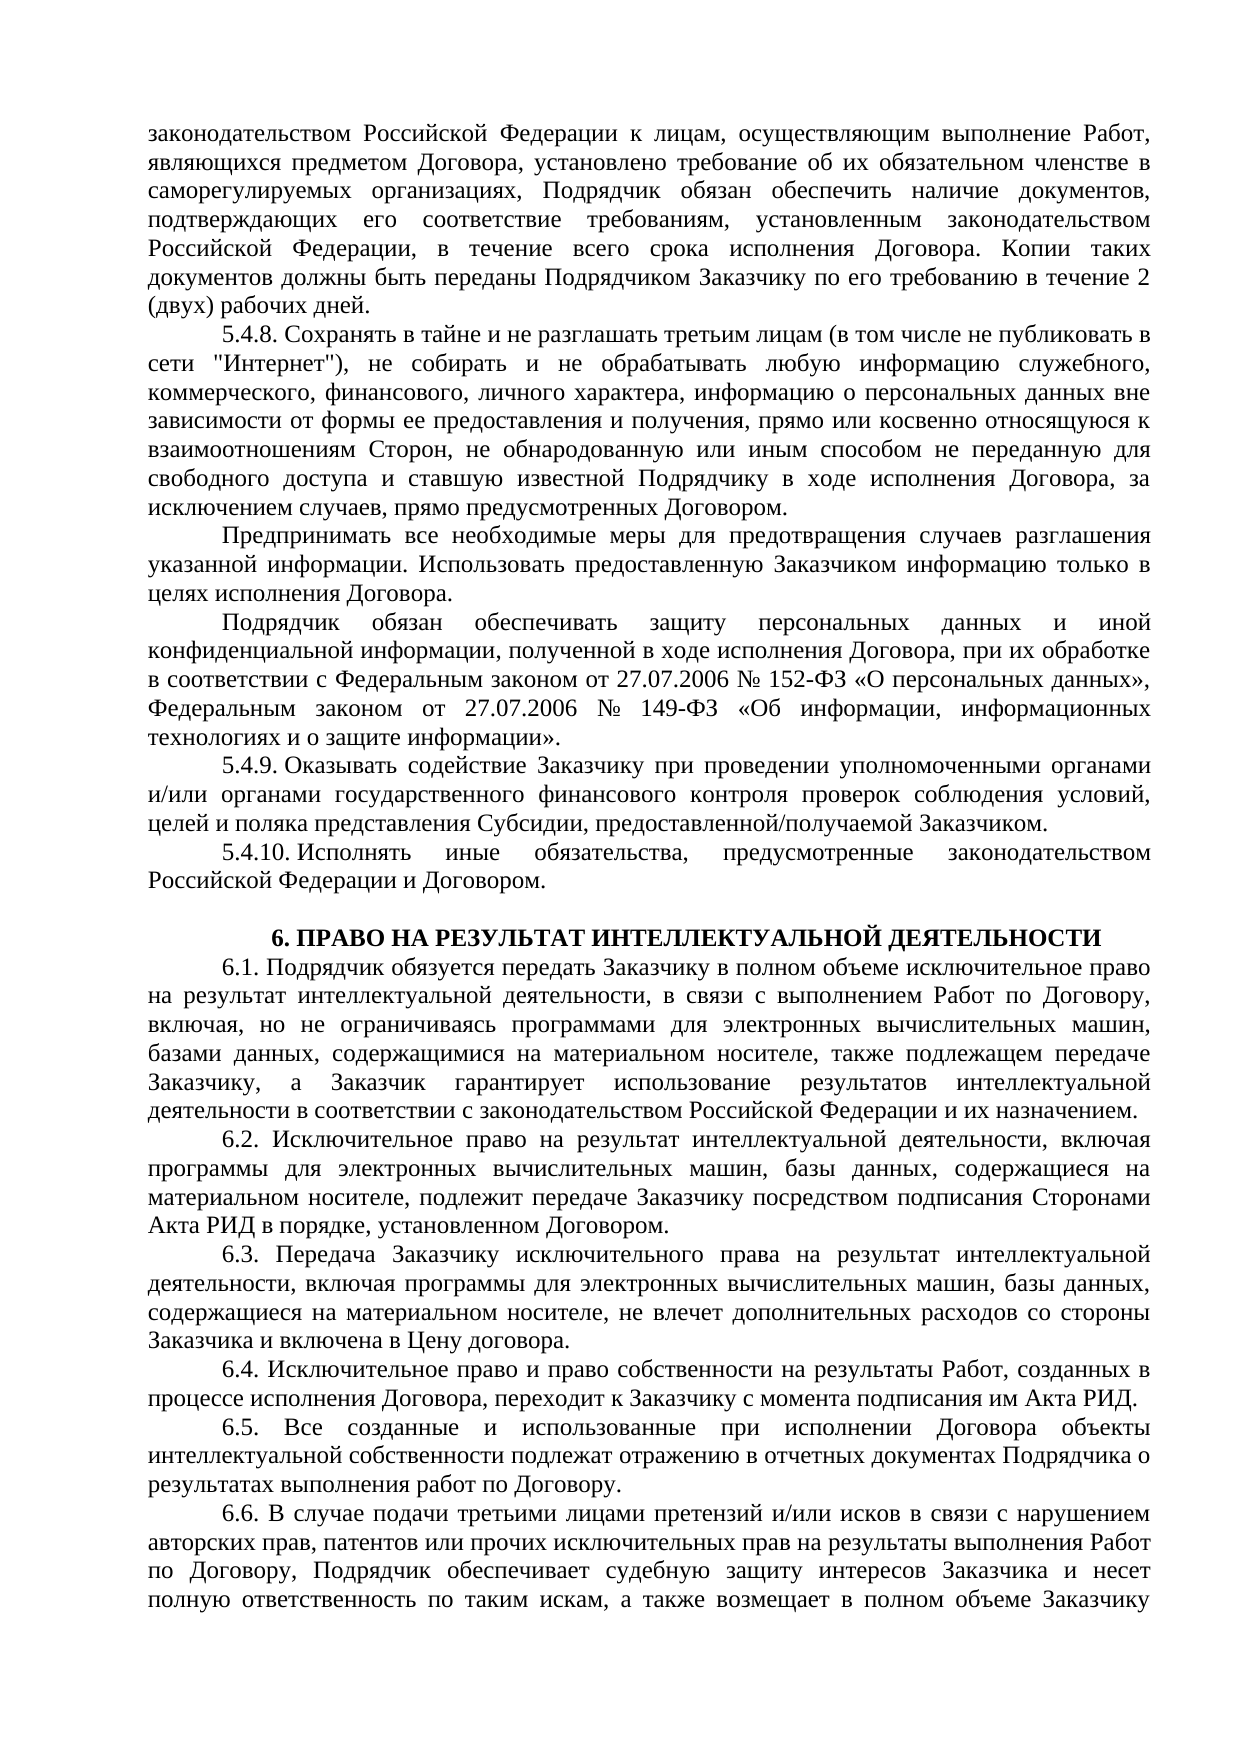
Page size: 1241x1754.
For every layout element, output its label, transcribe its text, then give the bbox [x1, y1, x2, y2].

text 5.4.9. Оказывать содействие Заказчику при проведении уполномоченными органами и/или органами государственного финансового контроля проверок соблюдения условий, целей и поляка представления Субсидии, предоставленной/получаемой Заказчиком. [148, 751, 1152, 837]
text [148, 118, 1152, 319]
text 5.4.8. Сохранять в тайне и не разглашать третьим лицам (в том числе не публиковать в сети "Интернет"), не собирать и не обрабатывать любую информацию служебного, коммерческого, финансового, личного характера, информацию о персональных данных вне зависимости от формы ее предоставления и получения, прямо или косвенно относящуюся к взаимоотношениям Сторон, не обнародованную или иным способом не переданную для свободного доступа и ставшую известной Подрядчику в ходе исполнения Договора, за исключением случаев, прямо предусмотренных Договором. [148, 319, 1152, 521]
text 6.4. Исключительное право и право собственности на результаты Работ, созданных в процессе исполнения Договора, переходит к Заказчику с момента подписания им Акта РИД. [148, 1354, 1152, 1412]
text 5.4.10. Исполнять иные обязательства, предусмотренные законодательством Российской Федерации и Договором. [148, 837, 1152, 894]
list 6. ПРАВО НА РЕЗУЛЬТАТ ИНТЕЛЛЕКТУАЛЬНОЙ ДЕЯТЕЛЬНОСТИ [222, 923, 1152, 952]
text 6.5. Все созданные и использованные при исполнении Договора объекты интеллектуальной собственности подлежат отражению в отчетных документах Подрядчика о результатах выполнения работ по Договору. [148, 1412, 1152, 1498]
text 6.1. Подрядчик обязуется передать Заказчику в полном объеме исключительное право на результат интеллектуальной деятельности, в связи с выполнением Работ по Договору, включая, но не ограничиваясь программами для электронных вычислительных машин, базами данных, содержащимися на материальном носителе, также подлежащем передаче Заказчику, а Заказчик гарантирует использование результатов интеллектуальной деятельности в соответствии с законодательством Российской Федерации и их назначением. [148, 952, 1152, 1124]
text 6.2. Исключительное право на результат интеллектуальной деятельности, включая программы для электронных вычислительных машин, базы данных, содержащиеся на материальном носителе, подлежит передаче Заказчику посредством подписания Сторонами Акта РИД в порядке, установленном Договором. [148, 1124, 1152, 1239]
text Предпринимать все необходимые меры для предотвращения случаев разглашения указанной информации. Использовать предоставленную Заказчиком информацию только в целях исполнения Договора. [148, 521, 1152, 607]
text Подрядчик обязан обеспечивать защиту персональных данных и иной конфиденциальной информации, полученной в ходе исполнения Договора, при их обработке в соответствии с Федеральным законом от 27.07.2006 № 152-ФЗ «О персональных данных», Федеральным законом от 27.07.2006 № 149-ФЗ «Об информации, информационных технологиях и о защите информации». [148, 607, 1152, 751]
text 6.3. Передача Заказчику исключительного права на результат интеллектуальной деятельности, включая программы для электронных вычислительных машин, базы данных, содержащиеся на материальном носителе, не влечет дополнительных расходов со стороны Заказчика и включена в Цену договора. [148, 1239, 1152, 1354]
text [148, 1498, 1152, 1613]
